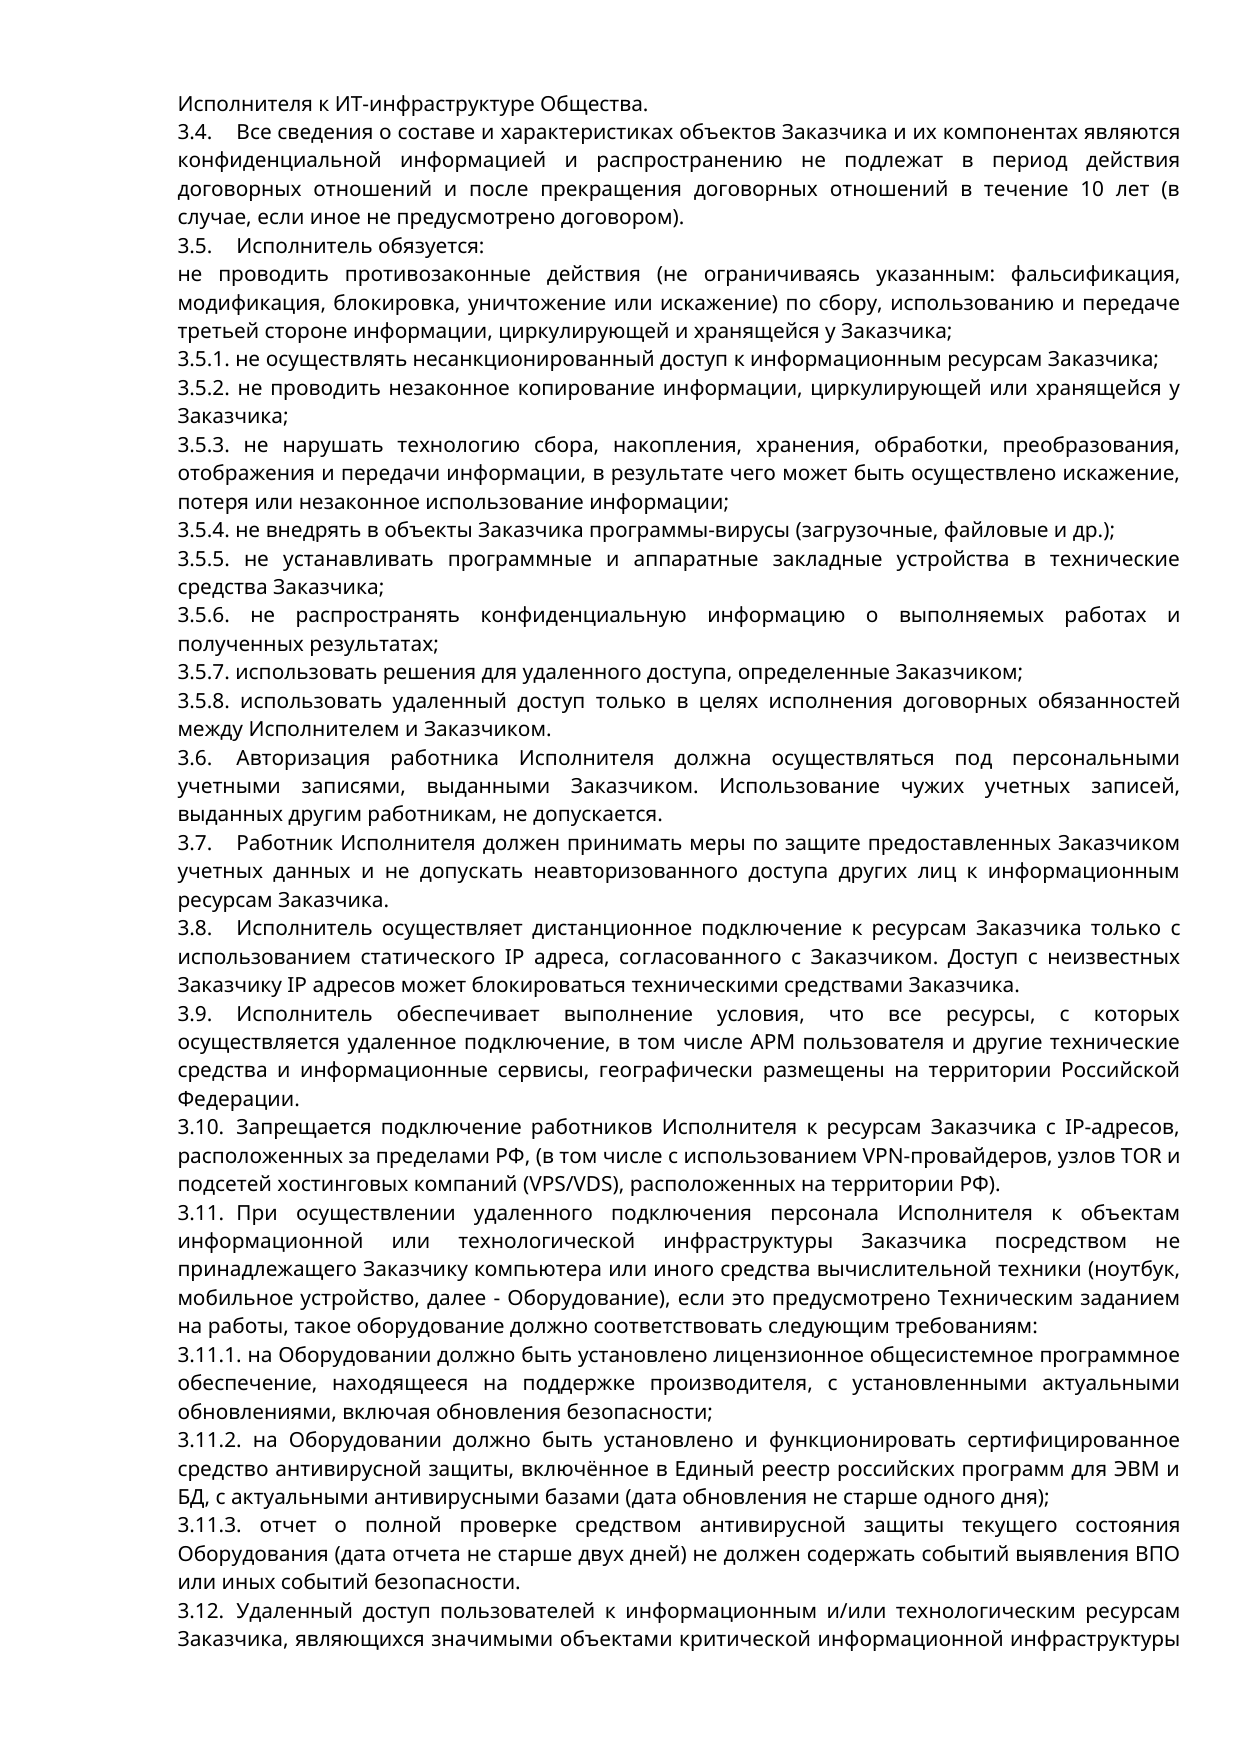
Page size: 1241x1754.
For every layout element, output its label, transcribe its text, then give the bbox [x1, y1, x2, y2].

list Авторизация работника Исполнителя должна осуществляться под персональными учетными записями, выданными Заказчиком. Использование чужих учетных записей, выданных другим работникам, не допускается. [177, 743, 1181, 828]
list Исполнитель осуществляет дистанционное подключение к ресурсам Заказчика только с использованием статического IP адреса, согласованного с Заказчиком. Доступ с неизвестных Заказчику IP адресов может блокироваться техническими средствами Заказчика. [177, 913, 1181, 999]
list Исполнитель обязуется: [177, 231, 1181, 259]
text 3.5.1. не осуществлять несанкционированный доступ к информационным ресурсам Заказчика; [177, 344, 1181, 373]
text 3.11.2. на Оборудовании должно быть установлено и функционировать сертифицированное средство антивирусной защиты, включённое в Единый реестр российских программ для ЭВМ и БД, с актуальными антивирусными базами (дата обновления не старше одного дня); [177, 1425, 1181, 1511]
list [177, 1596, 1181, 1653]
list При осуществлении удаленного подключения персонала Исполнителя к объектам информационной или технологической инфраструктуры Заказчика посредством не принадлежащего Заказчику компьютера или иного средства вычислительной техники (ноутбук, мобильное устройство, далее - Оборудование), если это предусмотрено Техническим заданием на работы, такое оборудование должно соответствовать следующим требованиям: [177, 1198, 1181, 1340]
text 3.5.8. использовать удаленный доступ только в целях исполнения договорных обязанностей между Исполнителем и Заказчиком. [177, 686, 1181, 743]
text 3.5.5. не устанавливать программные и аппаратные закладные устройства в технические средства Заказчика; [177, 544, 1181, 601]
text 3.5.3. не нарушать технологию сбора, накопления, хранения, обработки, преобразования, отображения и передачи информации, в результате чего может быть осуществлено искажение, потеря или незаконное использование информации; [177, 430, 1181, 515]
text 3.5.7. использовать решения для удаленного доступа, определенные Заказчиком; [177, 657, 1181, 686]
list Запрещается подключение работников Исполнителя к ресурсам Заказчика с IP-адресов, расположенных за пределами РФ, (в том числе с использованием VPN-провайдеров, узлов TOR и подсетей хостинговых компаний (VPS/VDS), расположенных на территории РФ). [177, 1112, 1181, 1198]
text не проводить противозаконные действия (не ограничиваясь указанным: фальсификация, модификация, блокировка, уничтожение или искажение) по сбору, использованию и передаче третьей стороне информации, циркулирующей и хранящейся у Заказчика; [177, 259, 1181, 344]
list Исполнитель обеспечивает выполнение условия, что все ресурсы, с которых осуществляется удаленное подключение, в том числе АРМ пользователя и другие технические средства и информационные сервисы, географически размещены на территории Российской Федерации. [177, 999, 1181, 1112]
text 3.5.6. не распространять конфиденциальную информацию о выполняемых работах и полученных результатах; [177, 601, 1181, 657]
list Работник Исполнителя должен принимать меры по защите предоставленных Заказчиком учетных данных и не допускать неавторизованного доступа других лиц к информационным ресурсам Заказчика. [177, 828, 1181, 913]
text 3.5.4. не внедрять в объекты Заказчика программы-вирусы (загрузочные, файловые и др.); [177, 515, 1181, 544]
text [177, 89, 1181, 117]
text 3.11.3. отчет о полной проверке средством антивирусной защиты текущего состояния Оборудования (дата отчета не старше двух дней) не должен содержать событий выявления ВПО или иных событий безопасности. [177, 1511, 1181, 1596]
text 3.11.1. на Оборудовании должно быть установлено лицензионное общесистемное программное обеспечение, находящееся на поддержке производителя, с установленными актуальными обновлениями, включая обновления безопасности; [177, 1340, 1181, 1425]
text 3.5.2. не проводить незаконное копирование информации, циркулирующей или хранящейся у Заказчика; [177, 373, 1181, 430]
list Все сведения о составе и характеристиках объектов Заказчика и их компонентах являются конфиденциальной информацией и распространению не подлежат в период действия договорных отношений и после прекращения договорных отношений в течение 10 лет (в случае, если иное не предусмотрено договором). [177, 117, 1181, 231]
